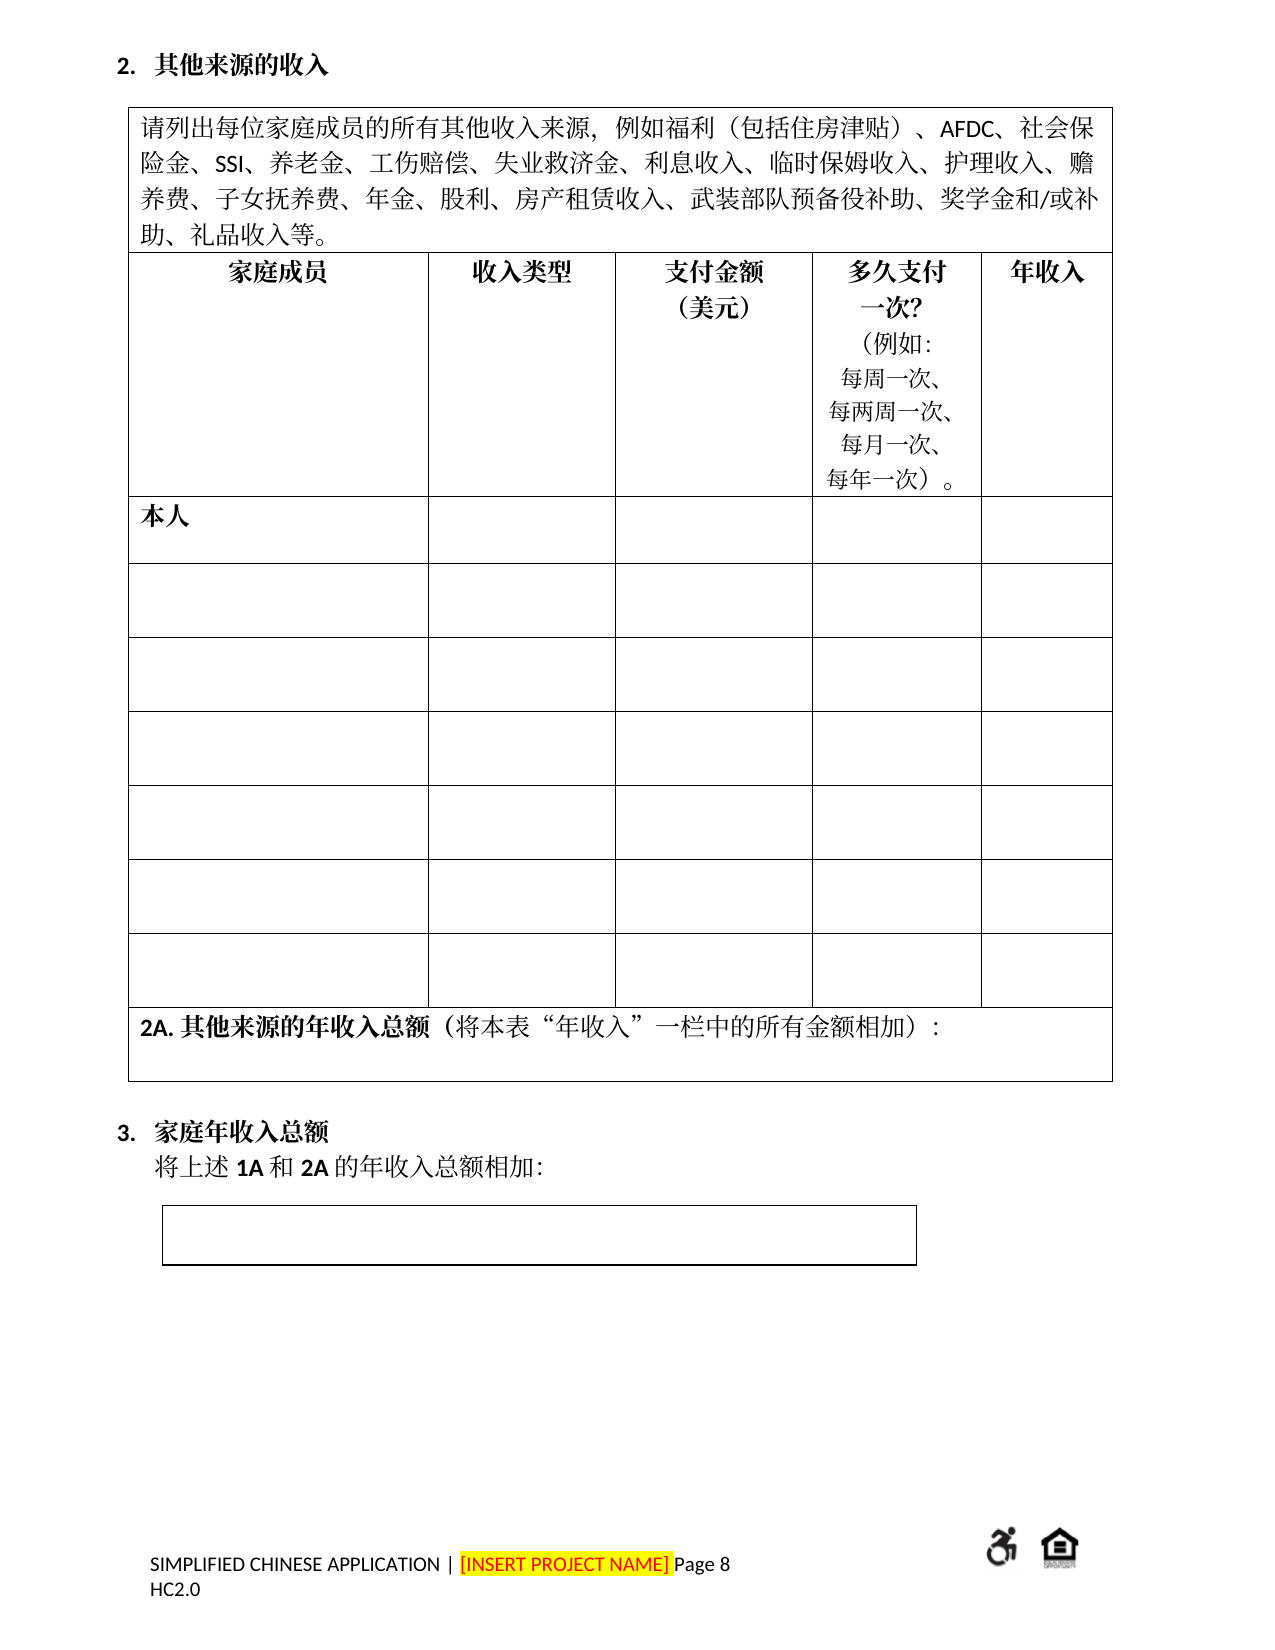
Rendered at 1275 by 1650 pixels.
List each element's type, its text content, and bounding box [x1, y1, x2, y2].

table_cell [982, 564, 1112, 637]
table_cell [813, 786, 981, 859]
table_cell [129, 638, 428, 711]
table_cell [813, 934, 981, 1007]
table_cell [129, 564, 428, 637]
table_cell [616, 564, 812, 637]
table_cell [616, 712, 812, 785]
table_cell [616, 786, 812, 859]
table_cell [813, 564, 981, 637]
table_cell [429, 934, 615, 1007]
table_cell [429, 564, 615, 637]
list 其他来源的收入 [117, 46, 1142, 82]
table_cell [616, 497, 812, 563]
table_cell 年收入 [982, 253, 1112, 496]
table_cell [813, 638, 981, 711]
table_cell [429, 497, 615, 563]
table_cell 收入类型 [429, 253, 615, 496]
table_cell [129, 934, 428, 1007]
table_cell [429, 786, 615, 859]
table_cell [982, 712, 1112, 785]
table_cell 2A. 其他来源的年收入总额（将本表“年收入”一栏中的所有金额相加）： [129, 1008, 1112, 1081]
table_cell [813, 712, 981, 785]
picture [1038, 1524, 1080, 1570]
table_cell [129, 712, 428, 785]
table_cell [982, 934, 1112, 1007]
table_cell 本人 [129, 497, 428, 563]
table_cell 支付金额 （美元） [616, 253, 812, 496]
table_cell [813, 497, 981, 563]
table_cell [616, 638, 812, 711]
table_cell [982, 638, 1112, 711]
picture [978, 1523, 1024, 1569]
table_cell [429, 638, 615, 711]
list 家庭年收入总额 [117, 1112, 1142, 1148]
table_cell [129, 860, 428, 933]
table_cell 家庭成员 [129, 253, 428, 496]
text 将上述 1A 和 2A 的年收入总额相加： [154, 1148, 1142, 1184]
table_cell [982, 786, 1112, 859]
table_cell [616, 860, 812, 933]
table_cell [129, 786, 428, 859]
table_cell [813, 860, 981, 933]
table_cell [616, 934, 812, 1007]
table_cell [982, 860, 1112, 933]
table_cell [429, 712, 615, 785]
table_cell 多久支付 一次？ （例如： 每周一次、 每两周一次、每月一次、 每年一次）。 [813, 253, 981, 496]
table_header 请列出每位家庭成员的所有其他收入来源，例如福利（包括住房津贴）、AFDC、社会保险金、SSI、养老金、工伤赔偿、失业救济金、利息收入、临时保姆收入、护理收入、赡养费、子女抚养费、年金、股利、房产租赁收入、武装部队预备役补助、奖学金和/或补助、礼品收入等。 [129, 108, 1112, 252]
table_cell [982, 497, 1112, 563]
table_cell [429, 860, 615, 933]
